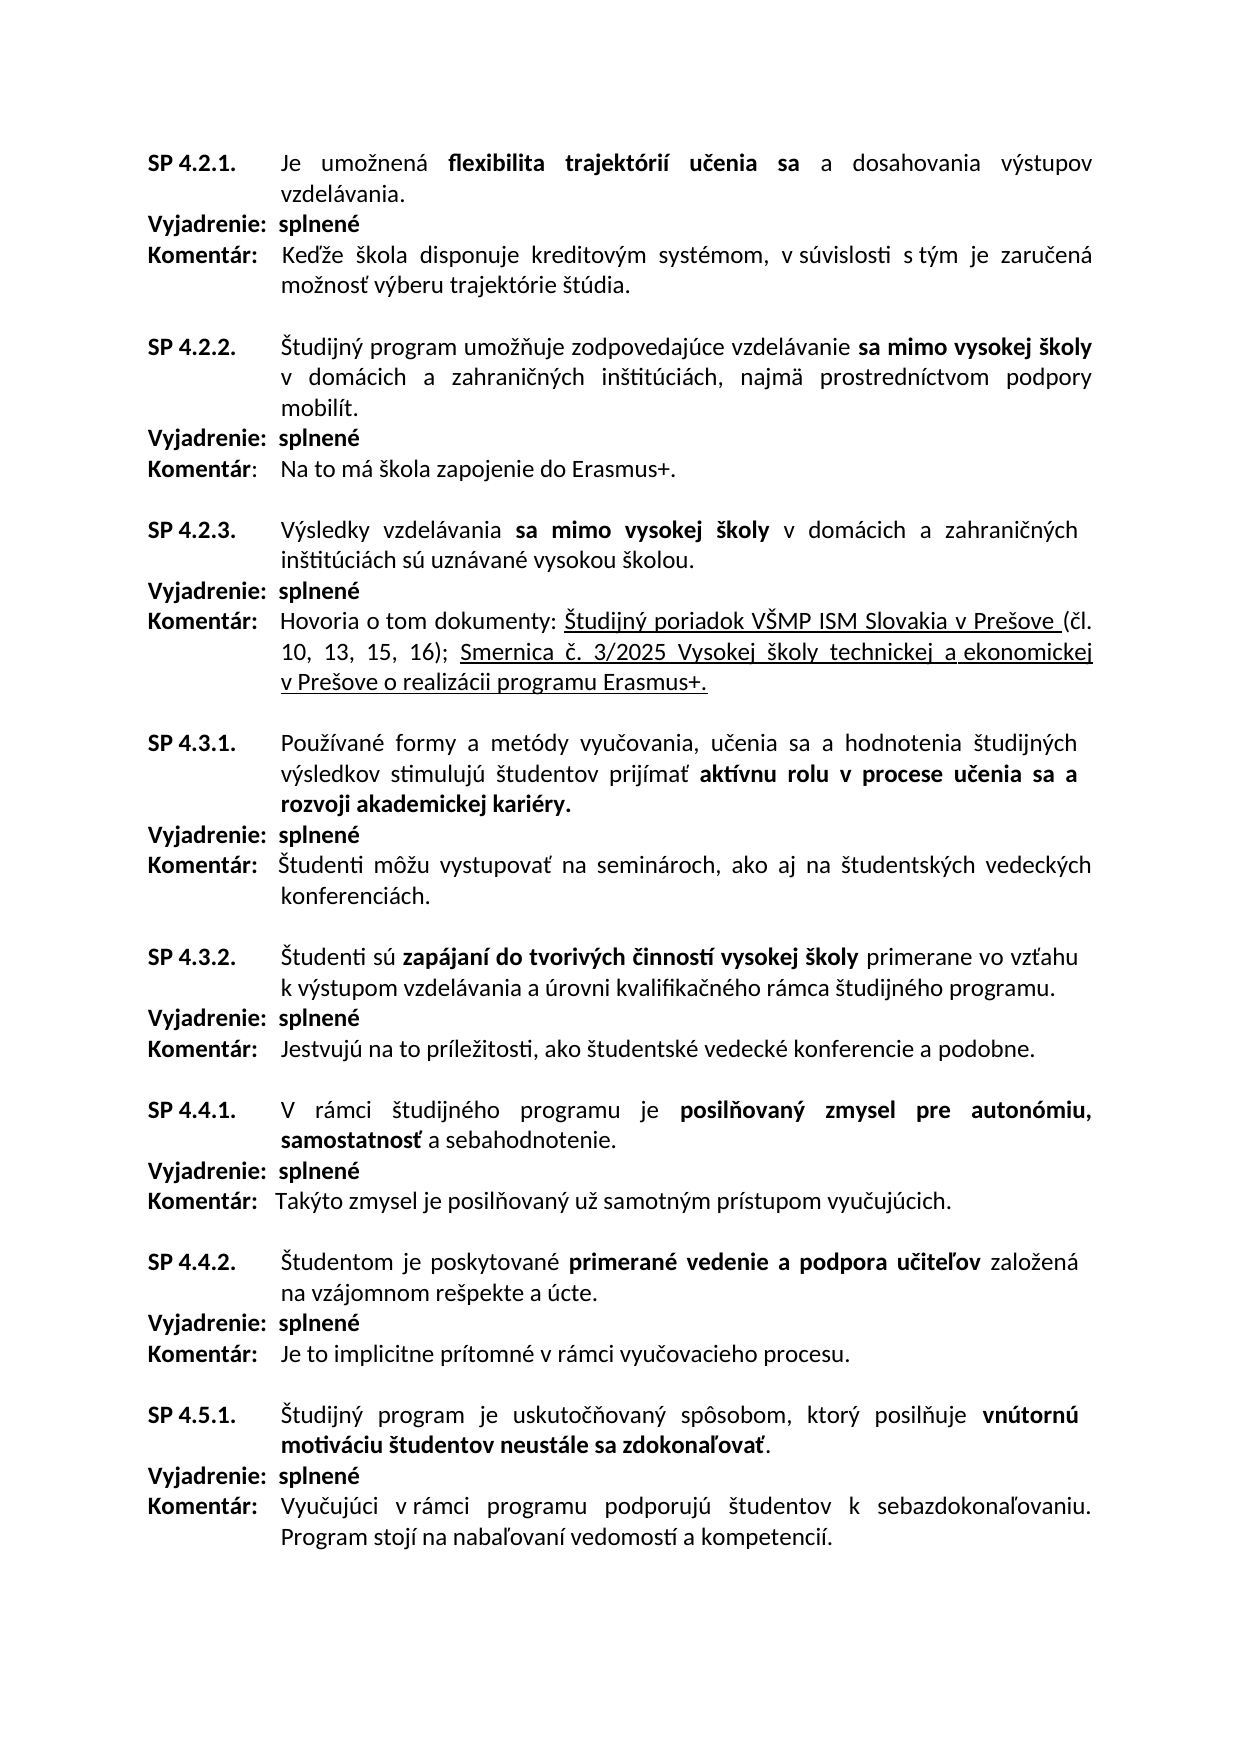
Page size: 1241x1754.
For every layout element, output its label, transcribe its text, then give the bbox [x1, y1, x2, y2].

text SP 4.2.1. Je umožnená flexibilita trajektórií učenia sa a dosahovania výstupov vzdelávania. [148, 148, 1093, 209]
text Komentár: Takýto zmysel je posilňovaný už samotným prístupom vyučujúcich. [148, 1185, 1093, 1216]
text SP 4.2.2. Študijný program umožňuje zodpovedajúce vzdelávanie sa mimo vysokej školy v domácich a zahraničných inštitúciách, najmä prostredníctvom podpory mobilít. [148, 331, 1093, 422]
text Vyjadrenie: [148, 1460, 1078, 1491]
text Komentár: Na to má škola zapojenie do Erasmus+. [148, 453, 1093, 483]
text SP 4.2.3. Výsledky vzdelávania sa mimo vysokej školy v domácich a zahraničných inštitúciách sú uznávané vysokou školou. [148, 514, 1079, 575]
text Vyjadrenie: [148, 819, 1078, 849]
text Vyjadrenie: [148, 209, 1078, 239]
text Komentár: Je to implicitne prítomné v rámci vyučovacieho procesu. [148, 1338, 1093, 1368]
text SP 4.3.1. Používané formy a metódy vyučovania, učenia sa a hodnotenia študijných výsledkov stimulujú študentov prijímať aktívnu rolu v procese učenia sa a rozvoji akademickej kariéry. [148, 727, 1078, 819]
text Komentár: Vyučujúci v rámci programu podporujú študentov k sebazdokonaľovaniu. Program stojí na nabaľovaní vedomostí a kompetencií. [148, 1491, 1093, 1552]
text SP 4.5.1. Študijný program je uskutočňovaný spôsobom, ktorý posilňuje vnútornú motiváciu študentov neustále sa zdokonaľovať. [148, 1399, 1079, 1460]
text Komentár: Študenti môžu vystupovať na seminároch, ako aj na študentských vedeckých konferenciách. [148, 849, 1093, 911]
text Vyjadrenie: [148, 1002, 1078, 1033]
text Komentár: Jestvujú na to príležitosti, ako študentské vedecké konferencie a podobne. [148, 1033, 1078, 1063]
text SP 4.4.2. Študentom je poskytované primerané vedenie a podpora učiteľov založená na vzájomnom rešpekte a úcte. [148, 1246, 1079, 1307]
text SP 4.4.1. V rámci študijného programu je posilňovaný zmysel pre autonómiu, samostatnosť a sebahodnotenie. [148, 1094, 1093, 1155]
text Vyjadrenie: [148, 1307, 1078, 1338]
text Komentár: Hovoria o tom dokumenty: Študijný poriadok VŠMP ISM Slovakia v Prešove (čl. 10, 13, 15, 16); Smernica č. 3/2025 Vysokej školy technickej a ekonomickej v Prešove o realizácii programu Erasmus+. [148, 605, 1093, 697]
text Vyjadrenie: [148, 422, 1078, 453]
text SP 4.3.2. Študenti sú zapájaní do tvorivých činností vysokej školy primerane vo vzťahu k výstupom vzdelávania a úrovni kvalifikačného rámca študijného programu. [148, 941, 1079, 1002]
text Vyjadrenie: [148, 575, 1078, 605]
text Komentár: Keďže škola disponuje kreditovým systémom, v súvislosti s tým je zaručená možnosť výberu trajektórie štúdia. [148, 239, 1093, 300]
text Vyjadrenie: [148, 1155, 1078, 1185]
